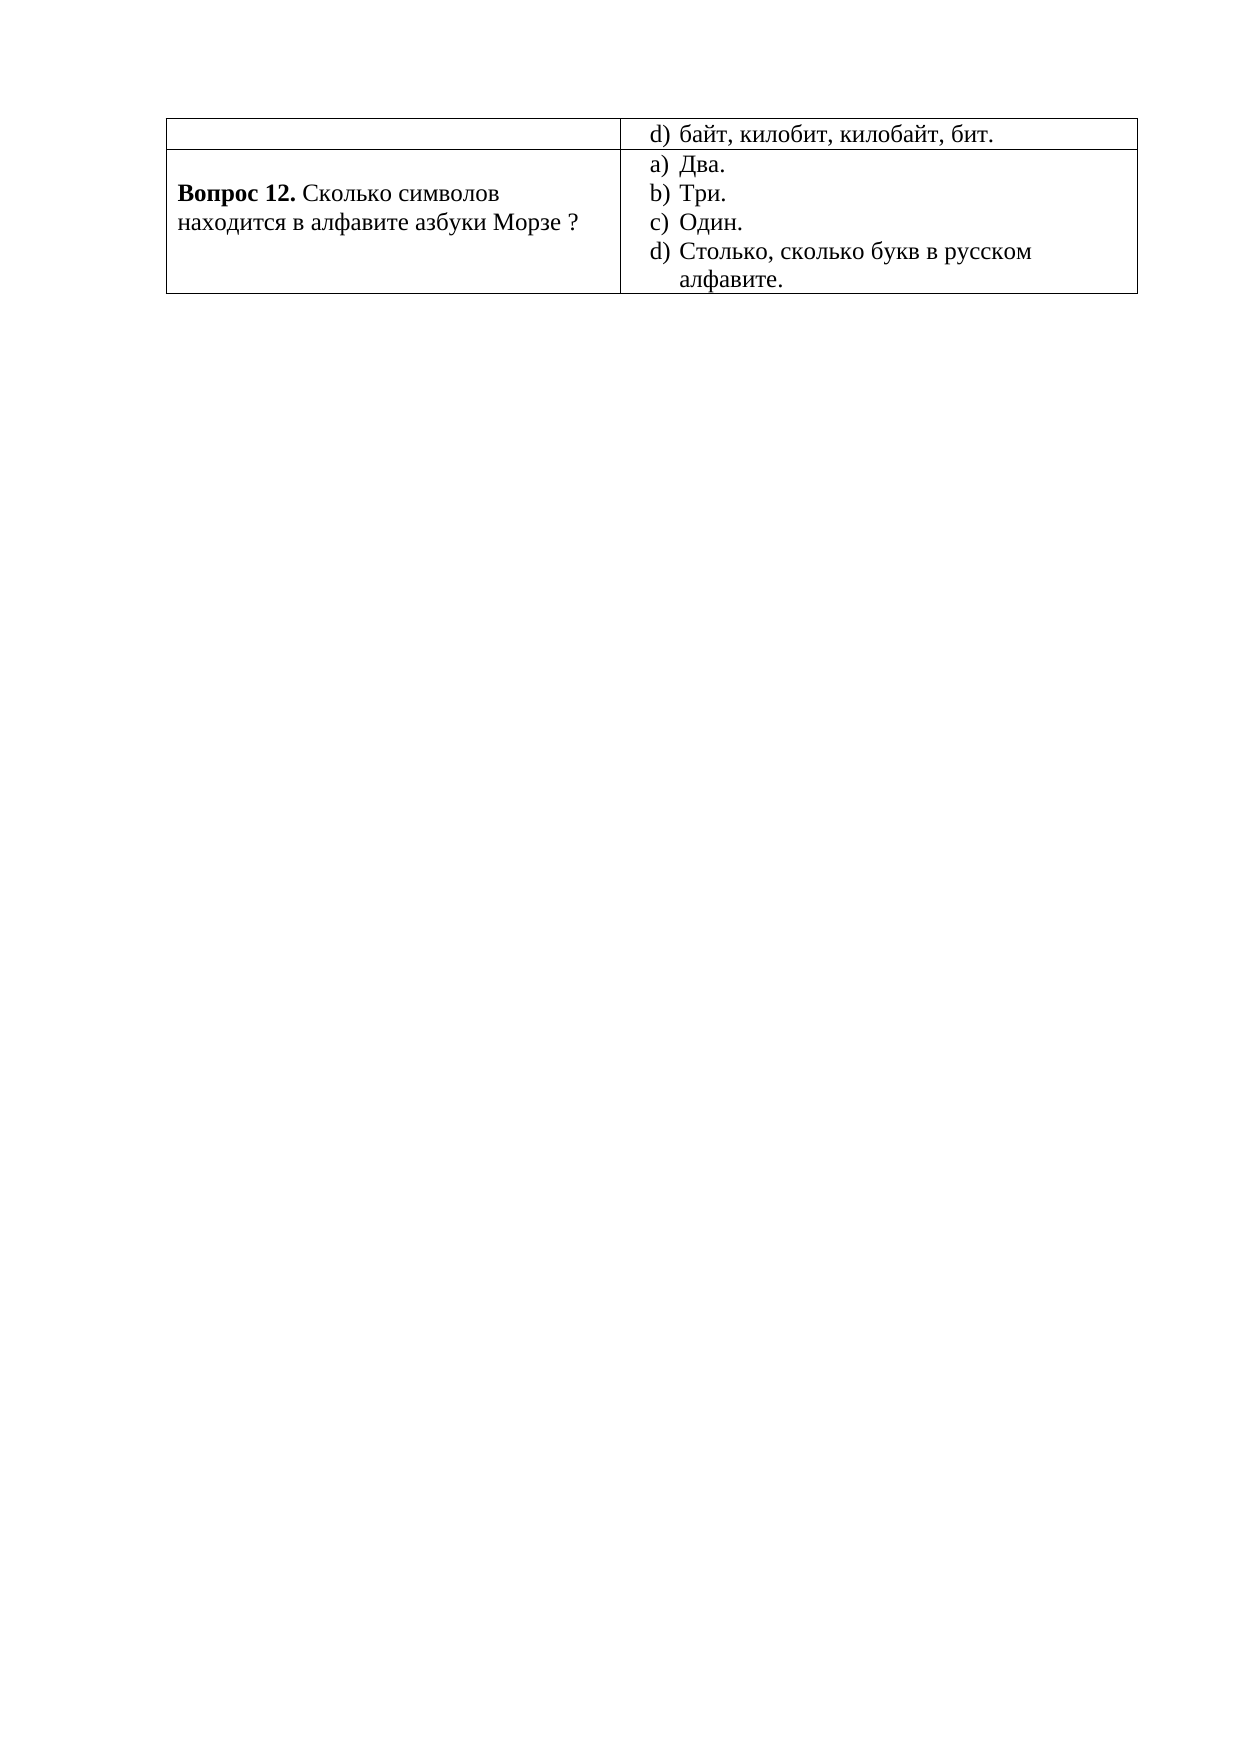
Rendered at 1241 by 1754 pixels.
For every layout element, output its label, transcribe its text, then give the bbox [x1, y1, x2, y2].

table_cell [167, 119, 620, 148]
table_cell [621, 119, 1137, 148]
table_cell Вопрос 12. Сколько символов находится в алфавите азбуки Морзе ? [167, 150, 620, 293]
table_cell Два. Три. Один. Столько, сколько букв в русском алфавите. [621, 150, 1137, 293]
